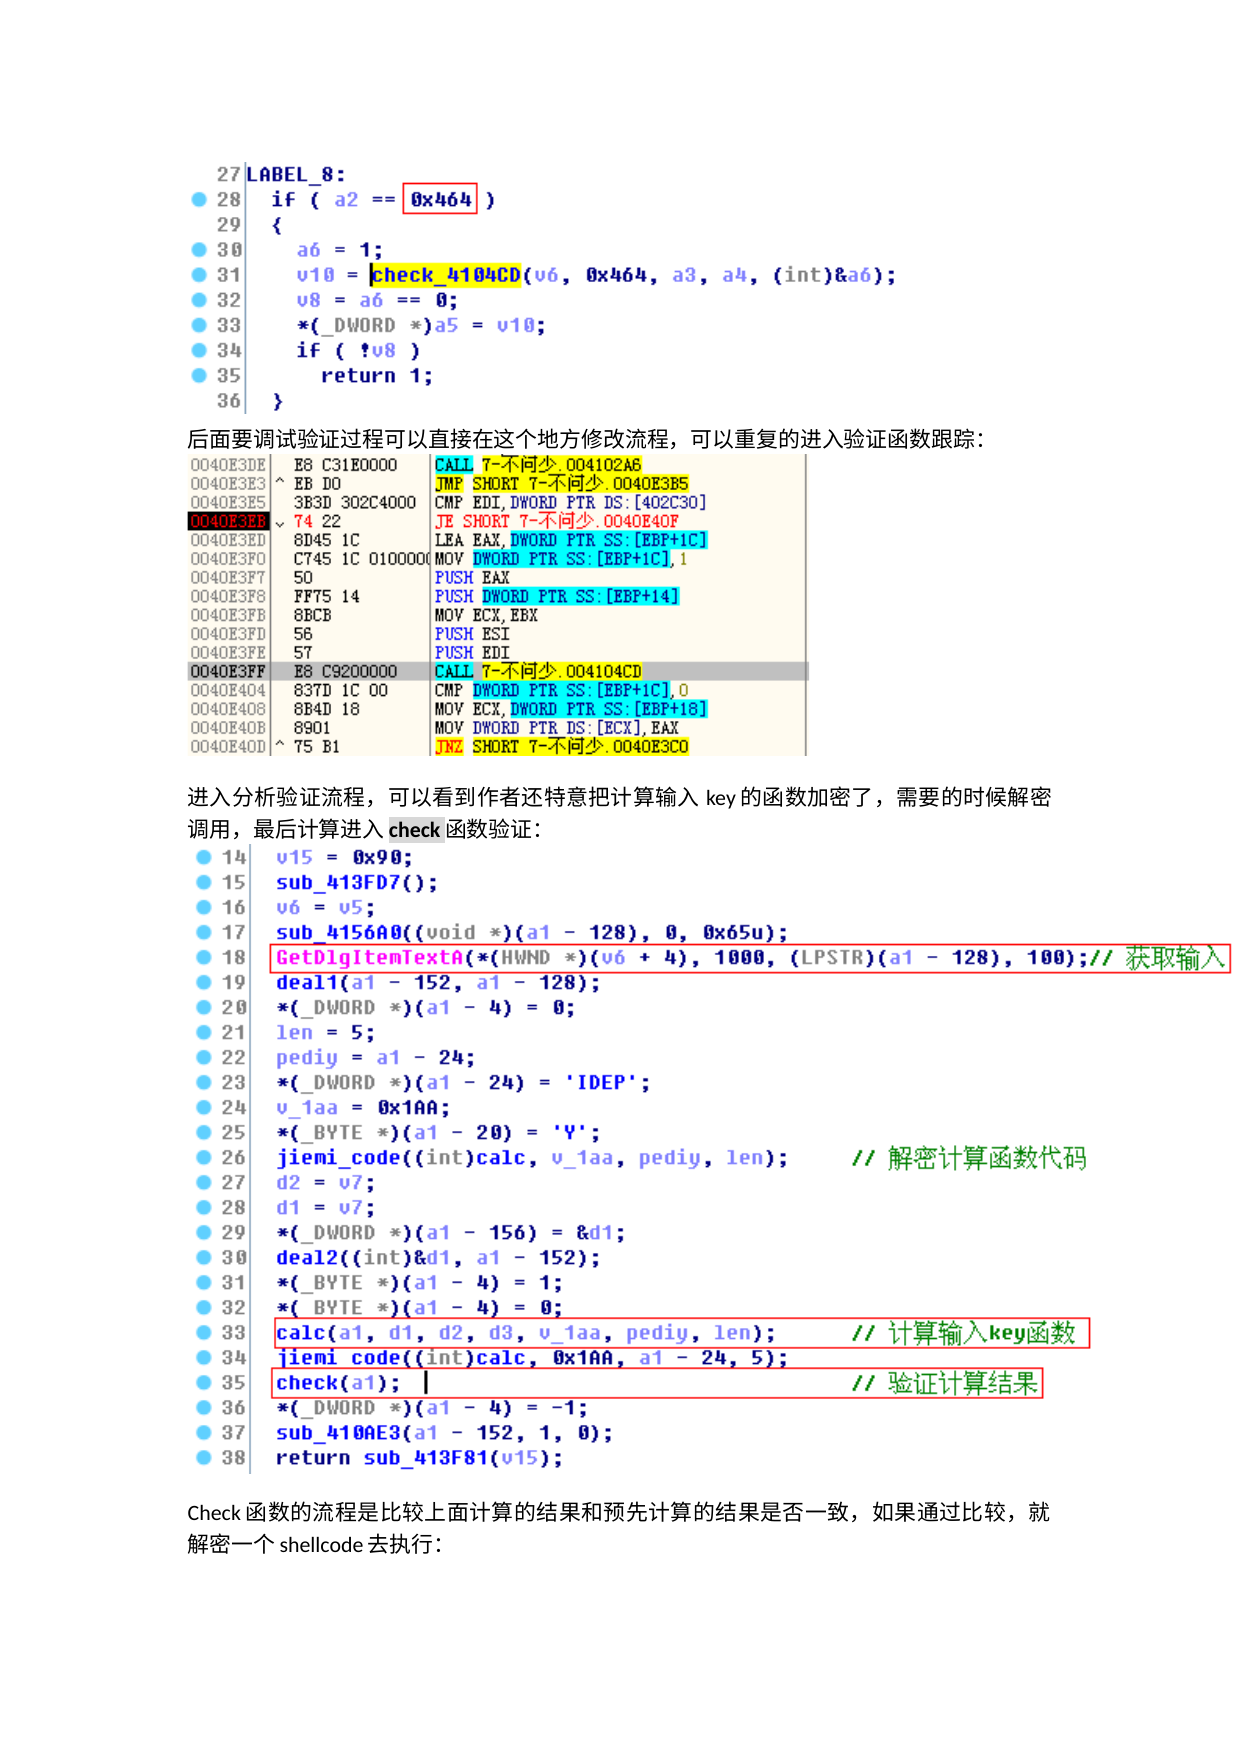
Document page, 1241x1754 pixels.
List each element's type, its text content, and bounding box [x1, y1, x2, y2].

picture [187, 844, 1241, 1474]
picture [187, 454, 810, 756]
picture [187, 162, 944, 414]
text 后面要调试验证过程可以直接在这个地方修改流程，可以重复的进入验证函数跟踪： [187, 422, 1053, 454]
text 进入分析验证流程，可以看到作者还特意把计算输入key的函数加密了，需要的时候解密调用，最后计算进入check函数验证： [187, 779, 1053, 844]
text Check函数的流程是比较上面计算的结果和预先计算的结果是否一致，如果通过比较，就解密一个shellcode去执行： [187, 1494, 1053, 1559]
